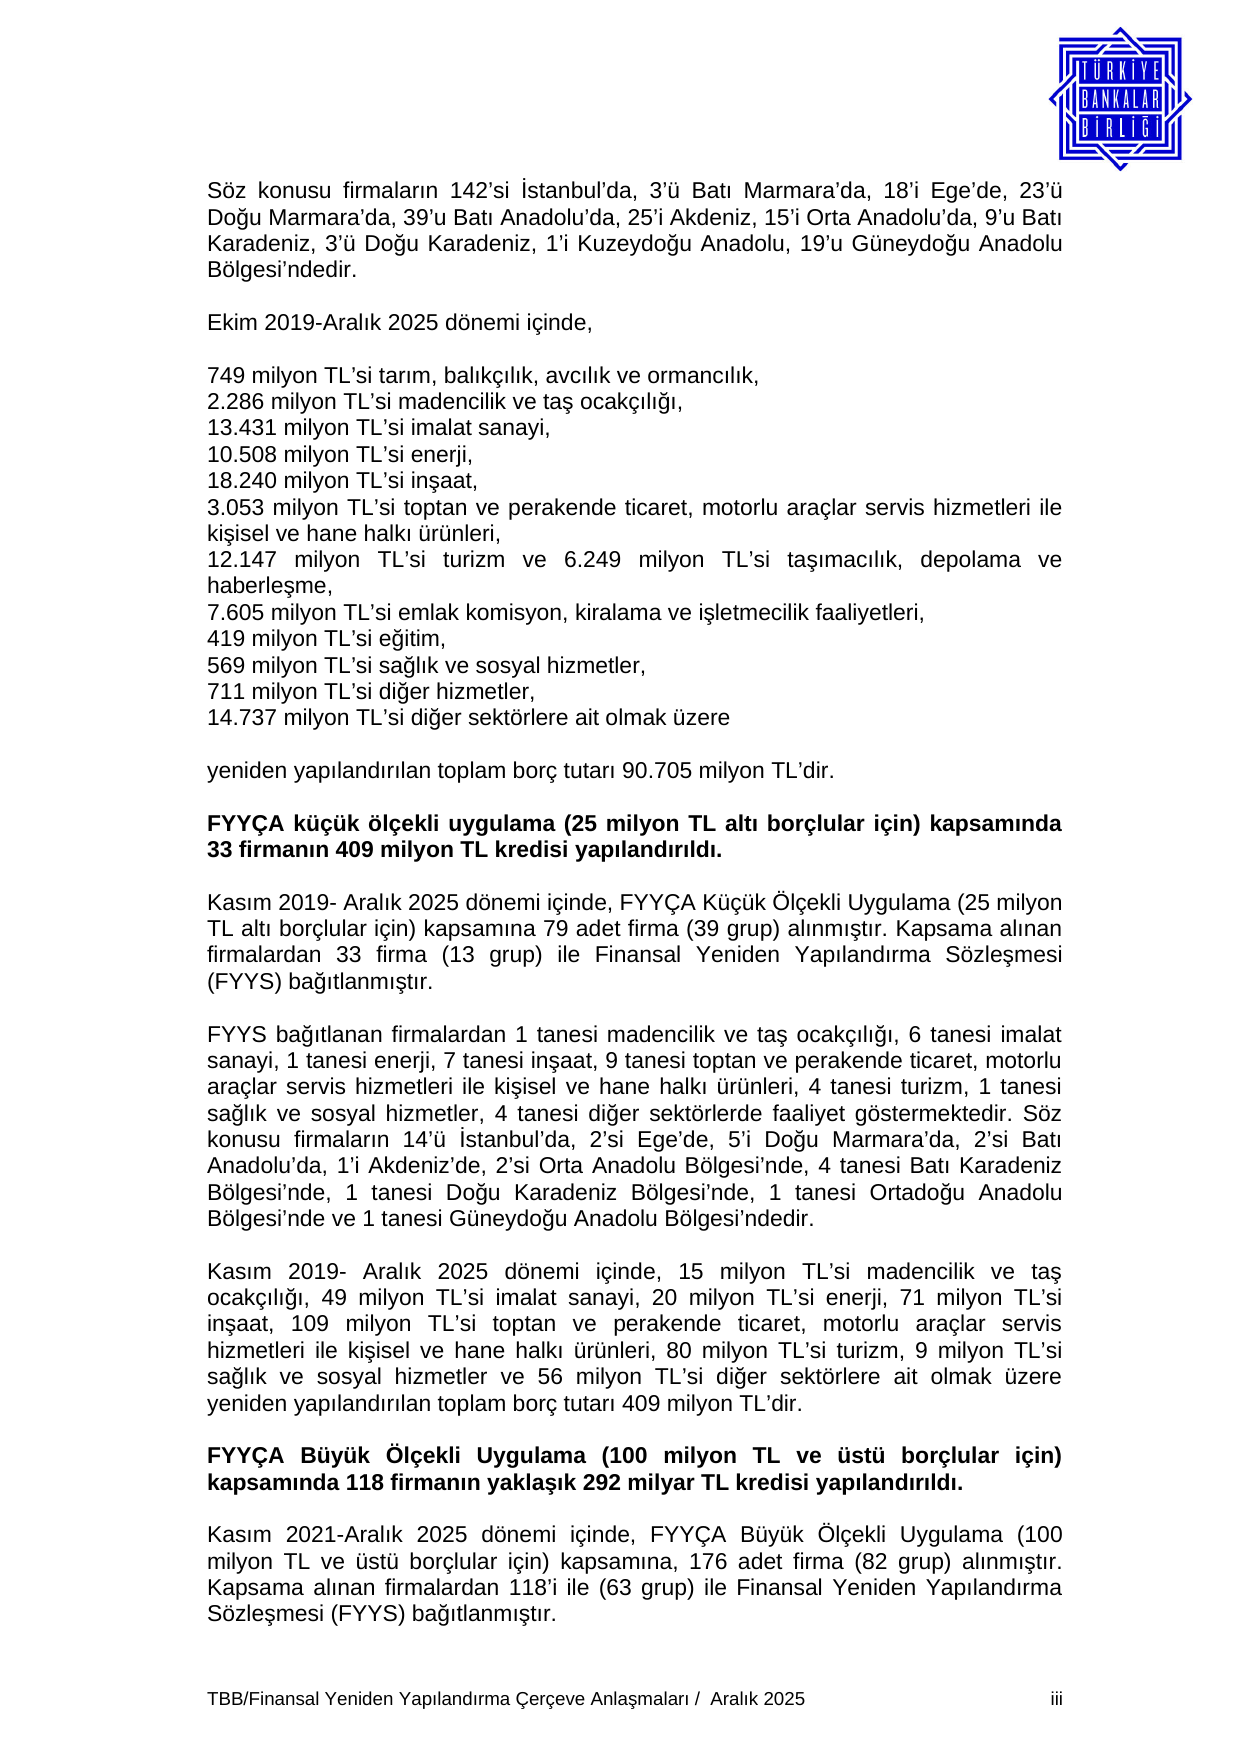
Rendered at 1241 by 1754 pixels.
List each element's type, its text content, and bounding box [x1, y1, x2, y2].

text 18.240 milyon TL’si inşaat, [207, 467, 1063, 493]
text 419 milyon TL’si eğitim, [207, 625, 1063, 652]
text Söz konusu firmaların 142’si İstanbul’da, 3’ü Batı Marmara’da, 18’i Ege’de, 23’ü Doğu Marmara’da, 39’u Batı Anadolu’da, 25’i Akdeniz, 15’i Orta Anadolu’da, 9’u Batı Karadeniz, 3’ü Doğu Karadeniz, 1’i Kuzeydoğu Anadolu, 19’u Güneydoğu Anadolu Bölgesi’ndedir. [207, 177, 1063, 283]
text 13.431 milyon TL’si imalat sanayi, [207, 414, 1063, 441]
text Kasım 2021-Aralık 2025 dönemi içinde, FYYÇA Büyük Ölçekli Uygulama (100 milyon TL ve üstü borçlular için) kapsamına, 176 adet firma (82 grup) alınmıştır. Kapsama alınan firmalardan 118’i ile (63 grup) ile Finansal Yeniden Yapılandırma Sözleşmesi (FYYS) bağıtlanmıştır. [207, 1521, 1063, 1627]
text 3.053 milyon TL’si toptan ve perakende ticaret, motorlu araçlar servis hizmetleri ile kişisel ve hane halkı ürünleri, [207, 493, 1063, 546]
text 12.147 milyon TL’si turizm ve 6.249 milyon TL’si taşımacılık, depolama ve haberleşme, [207, 546, 1063, 599]
text 569 milyon TL’si sağlık ve sosyal hizmetler, [207, 652, 1063, 678]
text FYYÇA küçük ölçekli uygulama (25 milyon TL altı borçlular için) kapsamında 33 firmanın 409 milyon TL kredisi yapılandırıldı. [207, 810, 1063, 862]
text Ekim 2019-Aralık 2025 dönemi içinde, [207, 309, 1063, 335]
text 14.737 milyon TL’si diğer sektörlere ait olmak üzere [207, 704, 1063, 731]
text FYYS bağıtlanan firmalardan 1 tanesi madencilik ve taş ocakçılığı, 6 tanesi imalat sanayi, 1 tanesi enerji, 7 tanesi inşaat, 9 tanesi toptan ve perakende ticaret, motorlu araçlar servis hizmetleri ile kişisel ve hane halkı ürünleri, 4 tanesi turizm, 1 tanesi sağlık ve sosyal hizmetler, 4 tanesi diğer sektörlerde faaliyet göstermektedir. Söz konusu firmaların 14’ü İstanbul’da, 2’si Ege’de, 5’i Doğu Marmara’da, 2’si Batı Anadolu’da, 1’i Akdeniz’de, 2’si Orta Anadolu Bölgesi’nde, 4 tanesi Batı Karadeniz Bölgesi’nde, 1 tanesi Doğu Karadeniz Bölgesi’nde, 1 tanesi Ortadoğu Anadolu Bölgesi’nde ve 1 tanesi Güneydoğu Anadolu Bölgesi’ndedir. [207, 1021, 1063, 1231]
text 2.286 milyon TL’si madencilik ve taş ocakçılığı, [207, 388, 1063, 414]
text yeniden yapılandırılan toplam borç tutarı 90.705 milyon TL’dir. [207, 757, 1063, 783]
text 10.508 milyon TL’si enerji, [207, 441, 1063, 467]
text FYYÇA Büyük Ölçekli Uygulama (100 milyon TL ve üstü borçlular için) kapsamında 118 firmanın yaklaşık 292 milyar TL kredisi yapılandırıldı. [207, 1442, 1063, 1495]
text 7.605 milyon TL’si emlak komisyon, kiralama ve işletmecilik faaliyetleri, [207, 599, 1063, 625]
text 711 milyon TL’si diğer hizmetler, [207, 678, 1063, 704]
text Kasım 2019- Aralık 2025 dönemi içinde, FYYÇA Küçük Ölçekli Uygulama (25 milyon TL altı borçlular için) kapsamına 79 adet firma (39 grup) alınmıştır. Kapsama alınan firmalardan 33 firma (13 grup) ile Finansal Yeniden Yapılandırma Sözleşmesi (FYYS) bağıtlanmıştır. [207, 889, 1063, 994]
text Kasım 2019- Aralık 2025 dönemi içinde, 15 milyon TL’si madencilik ve taş ocakçılığı, 49 milyon TL’si imalat sanayi, 20 milyon TL’si enerji, 71 milyon TL’si inşaat, 109 milyon TL’si toptan ve perakende ticaret, motorlu araçlar servis hizmetleri ile kişisel ve hane halkı ürünleri, 80 milyon TL’si turizm, 9 milyon TL’si sağlık ve sosyal hizmetler ve 56 milyon TL’si diğer sektörlere ait olmak üzere yeniden yapılandırılan toplam borç tutarı 409 milyon TL’dir. [207, 1258, 1063, 1416]
picture [1045, 24, 1196, 178]
text 749 milyon TL’si tarım, balıkçılık, avcılık ve ormancılık, [207, 362, 1063, 388]
